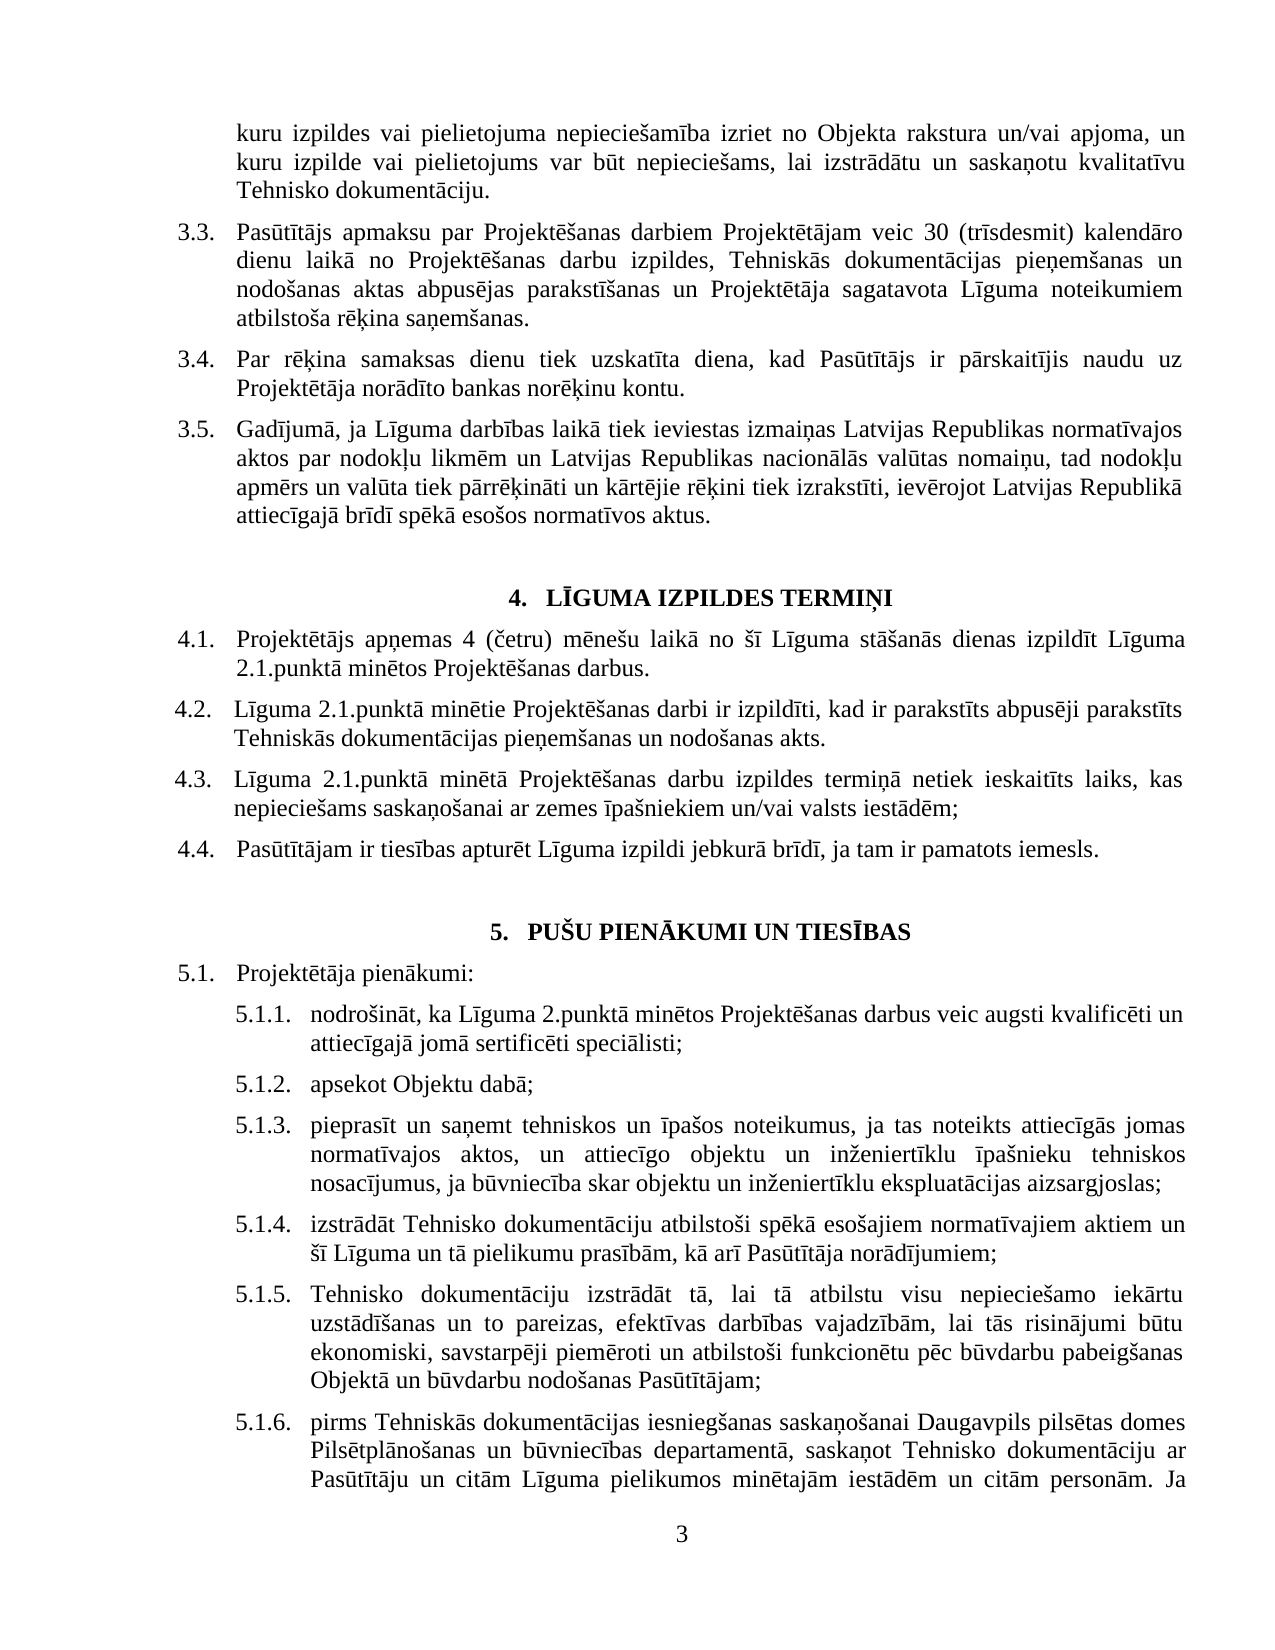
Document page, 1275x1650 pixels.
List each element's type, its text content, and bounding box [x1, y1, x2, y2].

list nodrošināt, ka Līguma 2.punktā minētos Projektēšanas darbus veic augsti kvalificēti un attiecīgajā jomā sertificēti speciālisti; [235, 999, 1184, 1057]
list Par rēķina samaksas dienu tiek uzskatīta diena, kad Pasūtītājs ir pārskaitījis naudu uz Projektētāja norādīto bankas norēķinu kontu. [177, 344, 1184, 402]
list Līguma 2.1.punktā minētie Projektēšanas darbi ir izpildīti, kad ir parakstīts abpusēji parakstīts Tehniskās dokumentācijas pieņemšanas un nodošanas akts. [174, 694, 1184, 752]
list Pasūtītājam ir tiesības apturēt Līguma izpildi jebkurā brīdī, ja tam ir pamatots iemesls. [177, 834, 1183, 863]
list PUŠU PIENĀKUMI UN TIESĪBAS [215, 917, 1186, 946]
list izstrādāt Tehnisko dokumentāciju atbilstoši spēkā esošajiem normatīvajiem aktiem un šī Līguma un tā pielikumu prasībām, kā arī Pasūtītāja norādījumiem; [235, 1209, 1186, 1267]
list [177, 118, 1186, 204]
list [235, 1407, 1186, 1493]
list Projektētājs apņemas 4 (četru) mēnešu laikā no šī Līguma stāšanās dienas izpildīt Līguma 2.1.punktā minētos Projektēšanas darbus. [177, 624, 1186, 682]
list Tehnisko dokumentāciju izstrādāt tā, lai tā atbilstu visu nepieciešamo iekārtu uzstādīšanas un to pareizas, efektīvas darbības vajadzībām, lai tās risinājumi būtu ekonomiski, savstarpēji piemēroti un atbilstoši funkcionētu pēc būvdarbu pabeigšanas Objektā un būvdarbu nodošanas Pasūtītājam; [235, 1279, 1184, 1394]
list pieprasīt un saņemt tehniskos un īpašos noteikumus, ja tas noteikts attiecīgās jomas normatīvajos aktos, un attiecīgo objektu un inženiertīklu īpašnieku tehniskos nosacījumus, ja būvniecība skar objektu un inženiertīklu ekspluatācijas aizsargjoslas; [235, 1111, 1186, 1197]
list Līguma 2.1.punktā minētā Projektēšanas darbu izpildes termiņā netiek ieskaitīts laiks, kas nepieciešams saskaņošanai ar zemes īpašniekiem un/vai valsts iestādēm; [174, 764, 1184, 822]
list Projektētāja pienākumi: [177, 958, 1184, 987]
list LĪGUMA IZPILDES TERMIŅI [215, 583, 1186, 612]
list Pasūtītājs apmaksu par Projektēšanas darbiem Projektētājam veic 30 (trīsdesmit) kalendāro dienu laikā no Projektēšanas darbu izpildes, Tehniskās dokumentācijas pieņemšanas un nodošanas aktas abpusējas parakstīšanas un Projektētāja sagatavota Līguma noteikumiem atbilstoša rēķina saņemšanas. [177, 217, 1184, 332]
list apsekot Objektu dabā; [235, 1069, 1184, 1098]
list Gadījumā, ja Līguma darbības laikā tiek ieviestas izmaiņas Latvijas Republikas normatīvajos aktos par nodokļu likmēm un Latvijas Republikas nacionālās valūtas nomaiņu, tad nodokļu apmērs un valūta tiek pārrēķināti un kārtējie rēķini tiek izrakstīti, ievērojot Latvijas Republikā attiecīgajā brīdī spēkā esošos normatīvos aktus. [177, 414, 1184, 529]
